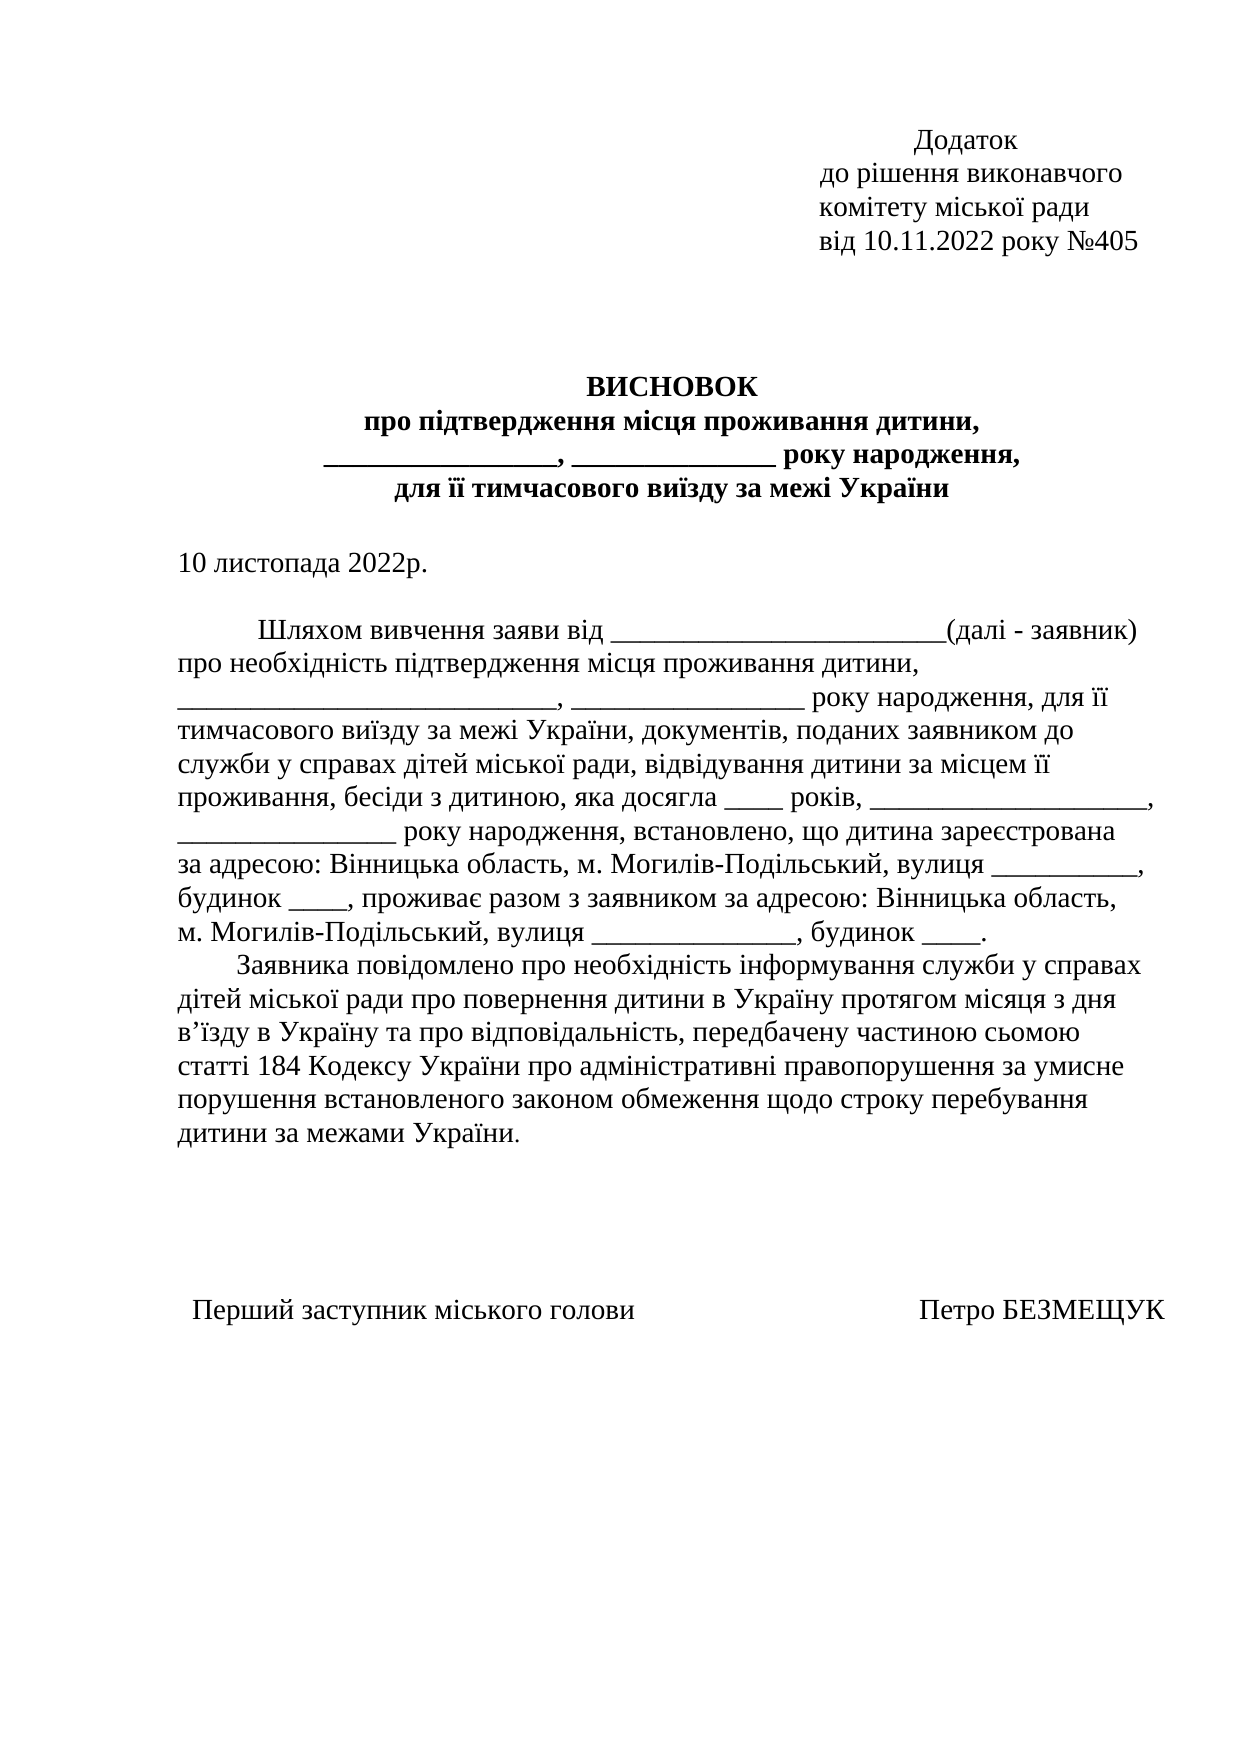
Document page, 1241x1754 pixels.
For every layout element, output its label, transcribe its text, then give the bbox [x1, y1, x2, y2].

text Заявника повідомлено про необхідність інформування служби у справах дітей міської ради про повернення дитини в Україну протягом місяця з дня в’їзду в Україну та про відповідальність, передбачену частиною сьомою [177, 947, 1167, 1048]
text 10 листопада 2022р. [177, 545, 1167, 578]
text м. Могилів-Подільський, вулиця ______________, будинок ____. [177, 914, 1167, 947]
text Додаток [177, 122, 1167, 156]
text статті 184 Кодексу України про адміністративні правопорушення за умисне порушення встановленого законом обмеження щодо строку перебування дитини за межами України. [177, 1048, 1167, 1148]
text від 10.11.2022 року №405 [177, 223, 1167, 256]
text до рішення виконавчого [177, 156, 1167, 189]
text Перший заступник міського голови Петро БЕЗМЕЩУК [177, 1292, 1167, 1326]
text про необхідність підтвердження місця проживання дитини, __________________________, ________________ року народження, для її тимчасового виїзду за межі України, документів, поданих заявником до служби у справах дітей міської ради, відвідування дитини за місцем її проживання, бесіди з дитиною, яка досягла ____ років, ___________________, _______________ року народження, встановлено, що дитина зареєстрована [177, 645, 1167, 847]
text ВИСНОВОК про підтвердження місця проживання дитини, [177, 369, 1167, 436]
text для її тимчасового виїзду за межі України [177, 470, 1167, 503]
text Шляхом вивчення заяви від _______________________(далі - заявник) [177, 612, 1167, 645]
text ________________, ______________ року народження, [177, 436, 1167, 470]
text за адресою: Вінницька область, м. Могилів-Подільський, вулиця __________, будинок ____, проживає разом з заявником за адресою: Вінницька область, [177, 847, 1167, 914]
text комітету міської ради [177, 189, 1167, 223]
